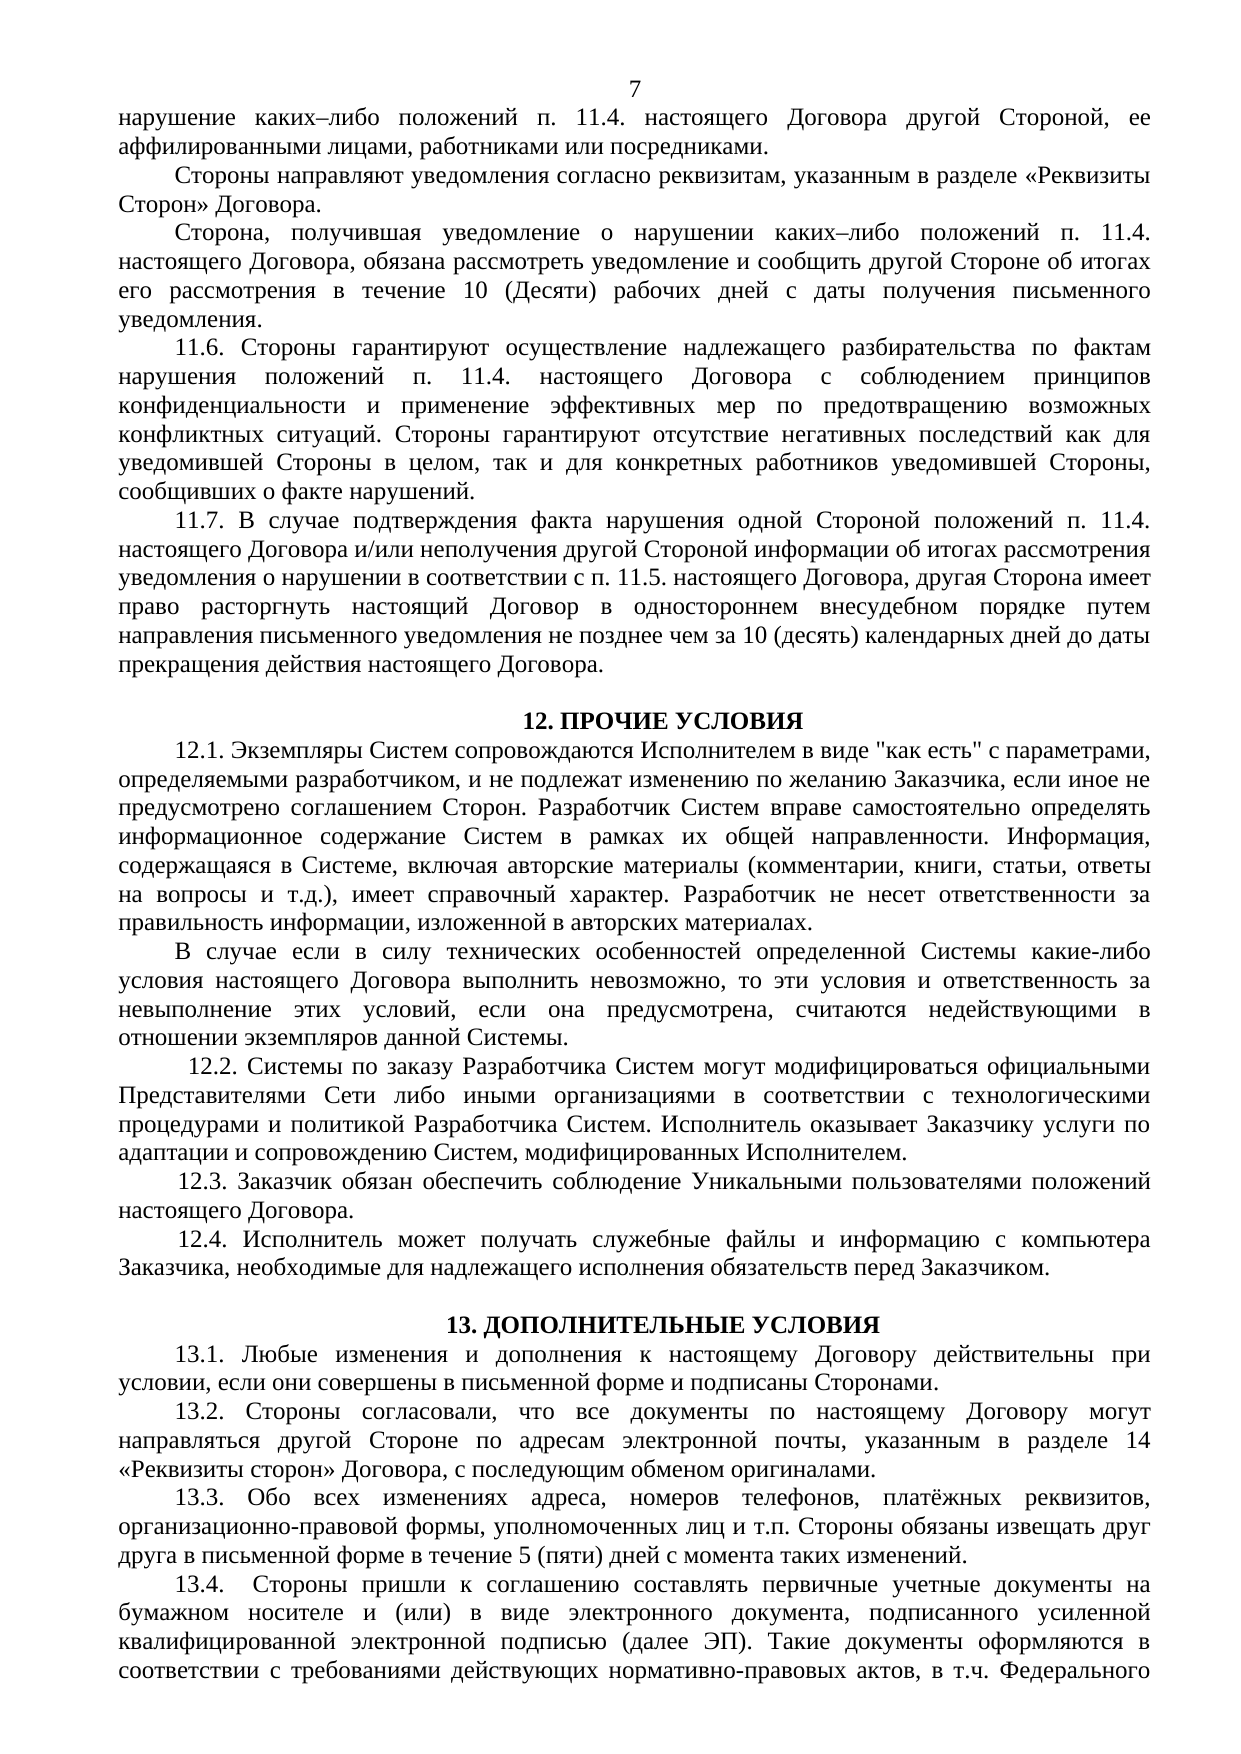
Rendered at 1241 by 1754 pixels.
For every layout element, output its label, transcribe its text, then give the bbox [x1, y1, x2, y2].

text 12. ПРОЧИЕ УСЛОВИЯ [118, 706, 1152, 735]
text 13. ДОПОЛНИТЕЛЬНЫЕ УСЛОВИЯ [118, 1310, 1152, 1339]
text Сторона, получившая уведомление о нарушении каких–либо положений п. 11.4. настоящего Договора, обязана рассмотреть уведомление и сообщить другой Стороне об итогах его рассмотрения в течение 10 (Десяти) рабочих дней с даты получения письменного уведомления. [118, 217, 1152, 332]
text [118, 1569, 1152, 1684]
text 12.4. Исполнитель может получать служебные файлы и информацию с компьютера Заказчика, необходимые для надлежащего исполнения обязательств перед Заказчиком. [118, 1224, 1152, 1281]
text Стороны направляют уведомления согласно реквизитам, указанным в разделе «Реквизиты Сторон» Договора. [118, 160, 1152, 217]
text 12.2. Системы по заказу Разработчика Систем могут модифицироваться официальными Представителями Сети либо иными организациями в соответствии с технологическими процедурами и политикой Разработчика Систем. Исполнитель оказывает Заказчику услуги по адаптации и сопровождению Систем, модифицированных Исполнителем. [118, 1051, 1152, 1166]
text 12.1. Экземпляры Систем сопровождаются Исполнителем в виде "как есть" с параметрами, определяемыми разработчиком, и не подлежат изменению по желанию Заказчика, если иное не предусмотрено соглашением Сторон. Разработчик Систем вправе самостоятельно определять информационное содержание Систем в рамках их общей направленности. Информация, содержащаяся в Системе, включая авторские материалы (комментарии, книги, статьи, ответы на вопросы и т.д.), имеет справочный характер. Разработчик не несет ответственности за правильность информации, изложенной в авторских материалах. [118, 735, 1152, 936]
text 11.6. Стороны гарантируют осуществление надлежащего разбирательства по фактам нарушения положений п. 11.4. настоящего Договора с соблюдением принципов конфиденциальности и применение эффективных мер по предотвращению возможных конфликтных ситуаций. Стороны гарантируют отсутствие негативных последствий как для уведомившей Стороны в целом, так и для конкретных работников уведомившей Стороны, сообщивших о факте нарушений. [118, 332, 1152, 505]
text 11.7. В случае подтверждения факта нарушения одной Стороной положений п. 11.4. настоящего Договора и/или неполучения другой Стороной информации об итогах рассмотрения уведомления о нарушении в соответствии с п. 11.5. настоящего Договора, другая Сторона имеет право расторгнуть настоящий Договор в одностороннем внесудебном порядке путем направления письменного уведомления не позднее чем за 10 (десять) календарных дней до даты прекращения действия настоящего Договора. [118, 505, 1152, 677]
text 13.3. Обо всех изменениях адреса, номеров телефонов, платёжных реквизитов, организационно-правовой формы, уполномоченных лиц и т.п. Стороны обязаны извещать друг друга в письменной форме в течение 5 (пяти) дней с момента таких изменений. [118, 1482, 1152, 1569]
text 12.3. Заказчик обязан обеспечить соблюдение Уникальными пользователями положений настоящего Договора. [118, 1166, 1152, 1224]
text 13.2. Стороны согласовали, что все документы по настоящему Договору могут направляться другой Стороне по адресам электронной почты, указанным в разделе 14 «Реквизиты сторон» Договора, с последующим обменом оригиналами. [118, 1396, 1152, 1482]
text В случае если в силу технических особенностей определенной Системы какие-либо условия настоящего Договора выполнить невозможно, то эти условия и ответственность за невыполнение этих условий, если она предусмотрена, считаются недействующими в отношении экземпляров данной Системы. [118, 936, 1152, 1051]
text 13.1. Любые изменения и дополнения к настоящему Договору действительны при условии, если они совершены в письменной форме и подписаны Сторонами. [118, 1339, 1152, 1396]
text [118, 102, 1152, 160]
